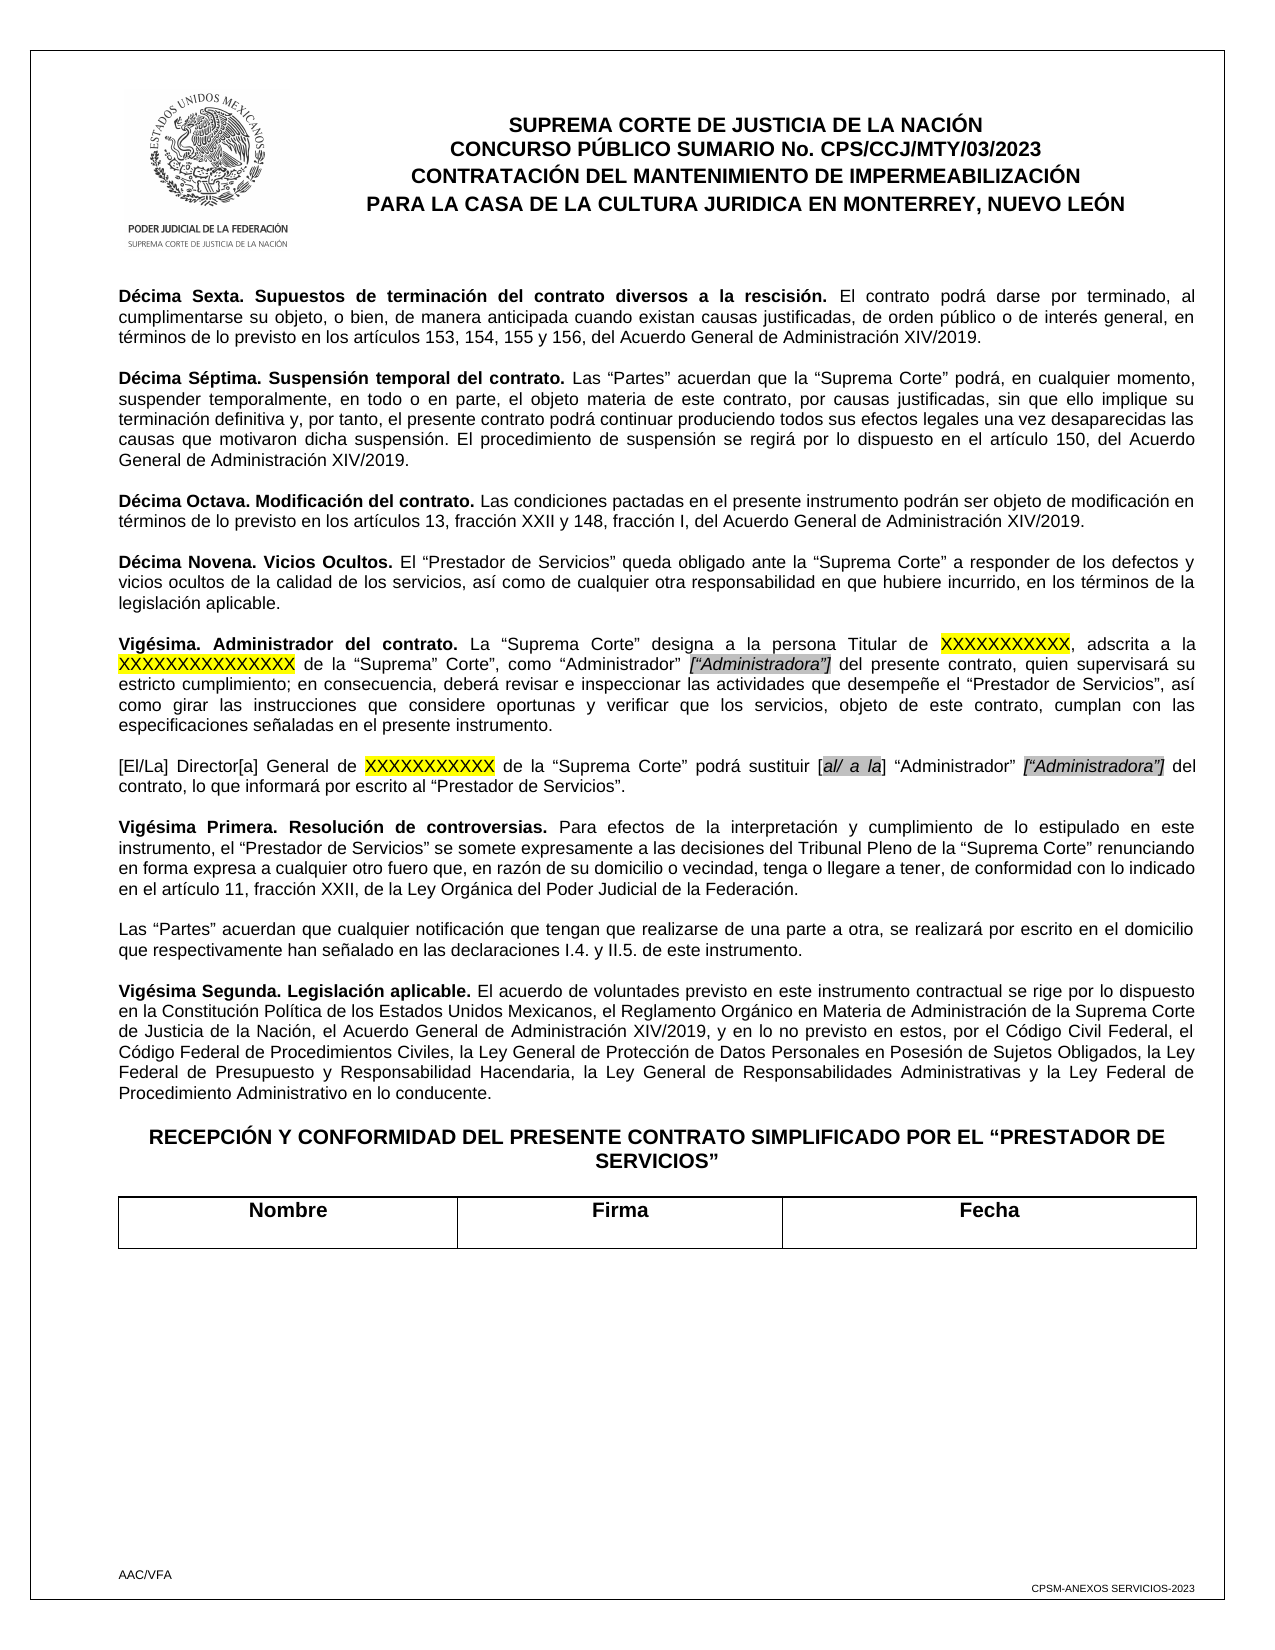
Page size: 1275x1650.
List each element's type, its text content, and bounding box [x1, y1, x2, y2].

text Décima Sexta. Supuestos de terminación del contrato diversos a la rescisión. El contrato podrá darse por terminado, al cumplimentarse su objeto, o bien, de manera anticipada cuando existan causas justificadas, de orden público o de interés general, en términos de lo previsto en los artículos 153, 154, 155 y 156, del Acuerdo General de Administración XIV/2019. [118, 286, 1196, 347]
table_header Nombre [119, 1198, 457, 1248]
text Vigésima Segunda. Legislación aplicable. El acuerdo de voluntades previsto en este instrumento contractual se rige por lo dispuesto en la Constitución Política de los Estados Unidos Mexicanos, el Reglamento Orgánico en Materia de Administración de la Suprema Corte de Justicia de la Nación, el Acuerdo General de Administración XIV/2019, y en lo no previsto en estos, por el Código Civil Federal, el Código Federal de Procedimientos Civiles, la Ley General de Protección de Datos Personales en Posesión de Sujetos Obligados, la Ley Federal de Presupuesto y Responsabilidad Hacendaria, la Ley General de Responsabilidades Administrativas y la Ley Federal de Procedimiento Administrativo en lo conducente. [118, 980, 1196, 1103]
text RECEPCIÓN Y CONFORMIDAD DEL PRESENTE CONTRATO SIMPLIFICADO POR EL “PRESTADOR DE SERVICIOS” [118, 1124, 1196, 1172]
text Décima Octava. Modificación del contrato. Las condiciones pactadas en el presente instrumento podrán ser objeto de modificación en términos de lo previsto en los artículos 13, fracción XXII y 148, fracción I, del Acuerdo General de Administración XIV/2019. [118, 490, 1196, 531]
text Vigésima Primera. Resolución de controversias. Para efectos de la interpretación y cumplimiento de lo estipulado en este instrumento, el “Prestador de Servicios” se somete expresamente a las decisiones del Tribunal Pleno de la “Suprema Corte” renunciando en forma expresa a cualquier otro fuero que, en razón de su domicilio o vecindad, tenga o llegare a tener, de conformidad con lo indicado en el artículo 11, fracción XXII, de la Ley Orgánica del Poder Judicial de la Federación. [118, 817, 1196, 899]
text Las “Partes” acuerdan que cualquier notificación que tengan que realizarse de una parte a otra, se realizará por escrito en el domicilio que respectivamente han señalado en las declaraciones I.4. y II.5. de este instrumento. [118, 919, 1196, 960]
table_header Firma [458, 1198, 782, 1248]
table_header Fecha [783, 1198, 1196, 1248]
text Vigésima. Administrador del contrato. La “Suprema Corte” designa a la persona Titular de XXXXXXXXXXX, adscrita a la XXXXXXXXXXXXXXX de la “Suprema” Corte”, como “Administrador” [“Administradora”] del presente contrato, quien supervisará su estricto cumplimiento; en consecuencia, deberá revisar e inspeccionar las actividades que desempeñe el “Prestador de Servicios”, así como girar las instrucciones que considere oportunas y verificar que los servicios, objeto de este contrato, cumplan con las especificaciones señaladas en el presente instrumento. [118, 633, 1196, 735]
text Décima Novena. Vicios Ocultos. El “Prestador de Servicios” queda obligado ante la “Suprema Corte” a responder de los defectos y vicios ocultos de la calidad de los servicios, así como de cualquier otra responsabilidad en que hubiere incurrido, en los términos de la legislación aplicable. [118, 552, 1196, 613]
text [El/La] Director[a] General de XXXXXXXXXXX de la “Suprema Corte” podrá sustituir [al/ a la] “Administrador” [“Administradora”] del contrato, lo que informará por escrito al “Prestador de Servicios”. [118, 756, 1196, 797]
text Décima Séptima. Suspensión temporal del contrato. Las “Partes” acuerdan que la “Suprema Corte” podrá, en cualquier momento, suspender temporalmente, en todo o en parte, el objeto materia de este contrato, por causas justificadas, sin que ello implique su terminación definitiva y, por tanto, el presente contrato podrá continuar produciendo todos sus efectos legales una vez desaparecidas las causas que motivaron dicha suspensión. El procedimiento de suspensión se regirá por lo dispuesto en el artículo 150, del Acuerdo General de Administración XIV/2019. [118, 368, 1196, 470]
picture [124, 89, 290, 251]
